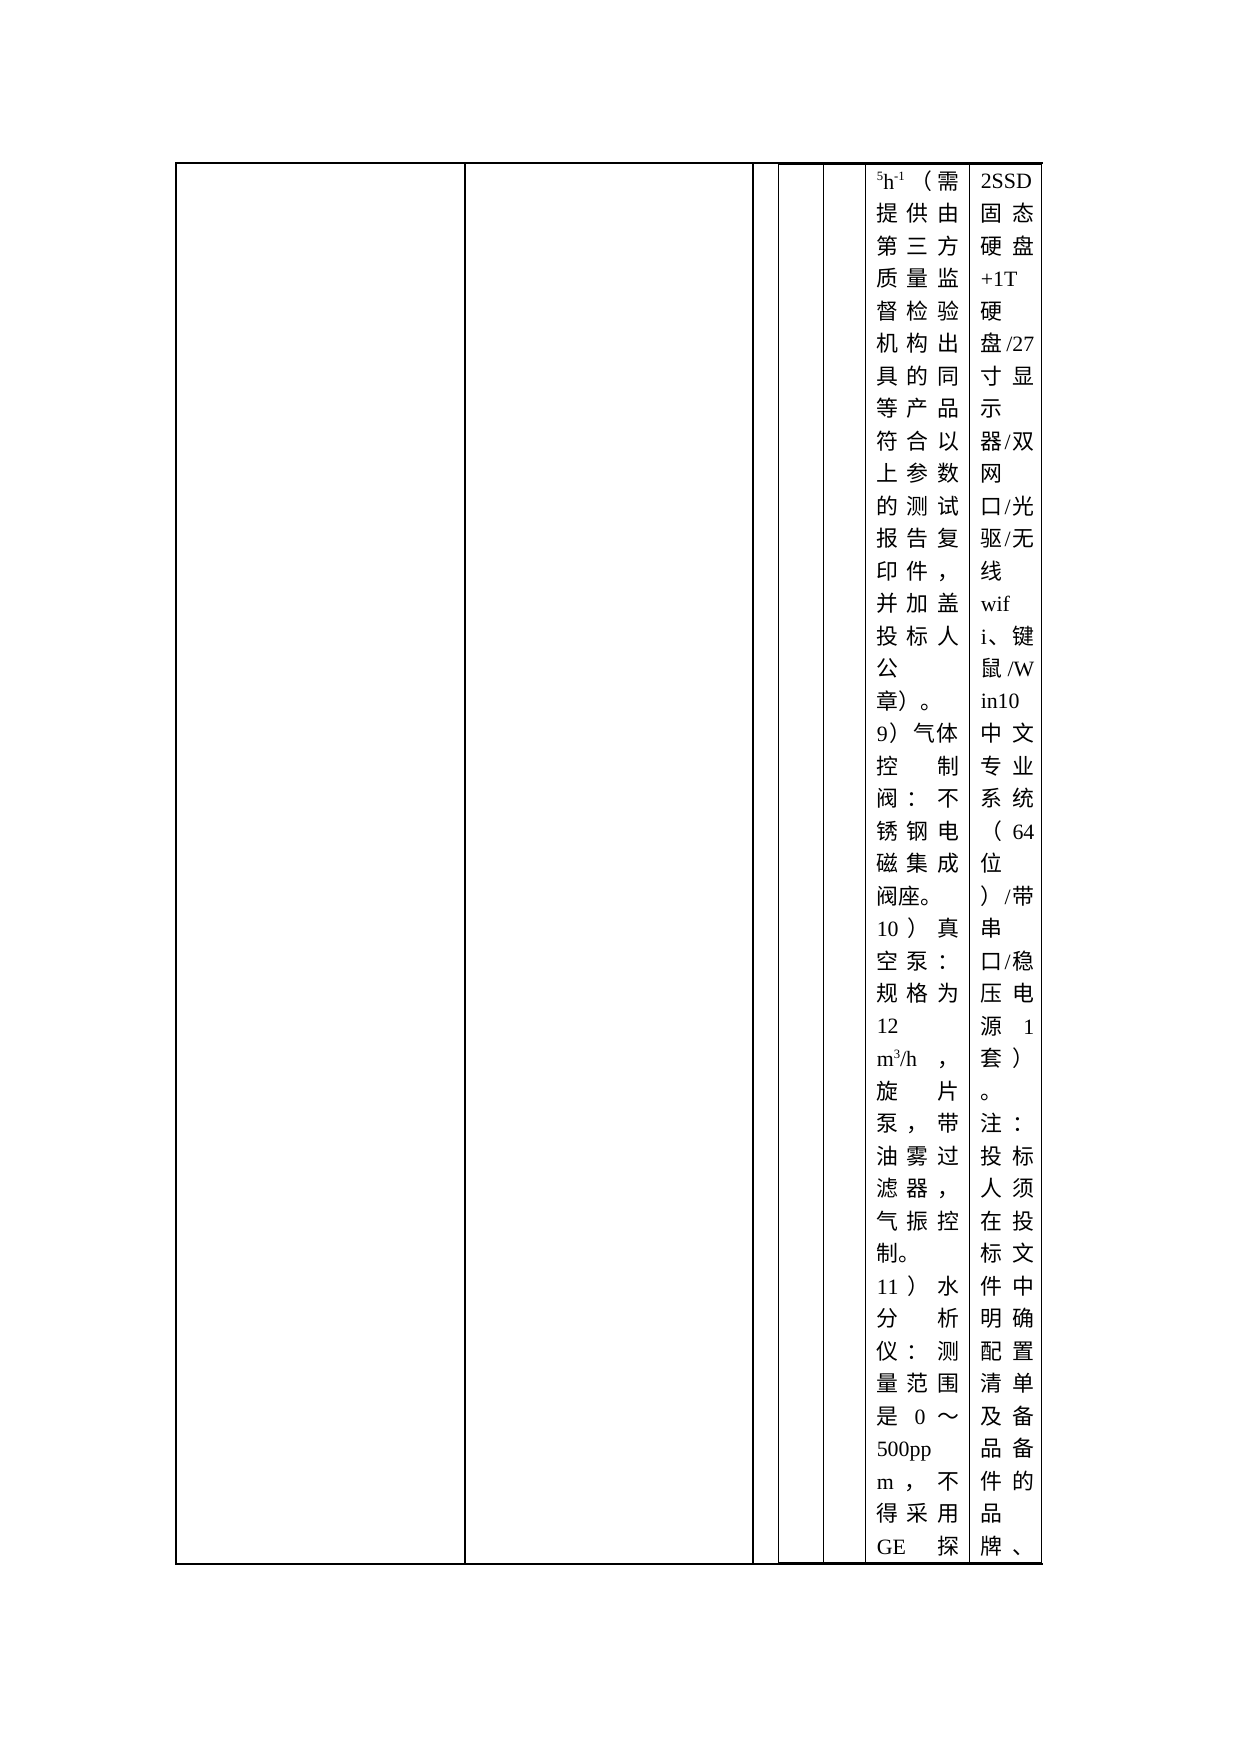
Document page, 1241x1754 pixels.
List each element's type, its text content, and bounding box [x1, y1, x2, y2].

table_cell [866, 165, 969, 1562]
table_cell 1 [466, 164, 752, 1563]
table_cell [970, 165, 1041, 1562]
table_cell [779, 165, 823, 1562]
table_cell [177, 164, 464, 1563]
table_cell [754, 164, 778, 1563]
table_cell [824, 165, 865, 1562]
